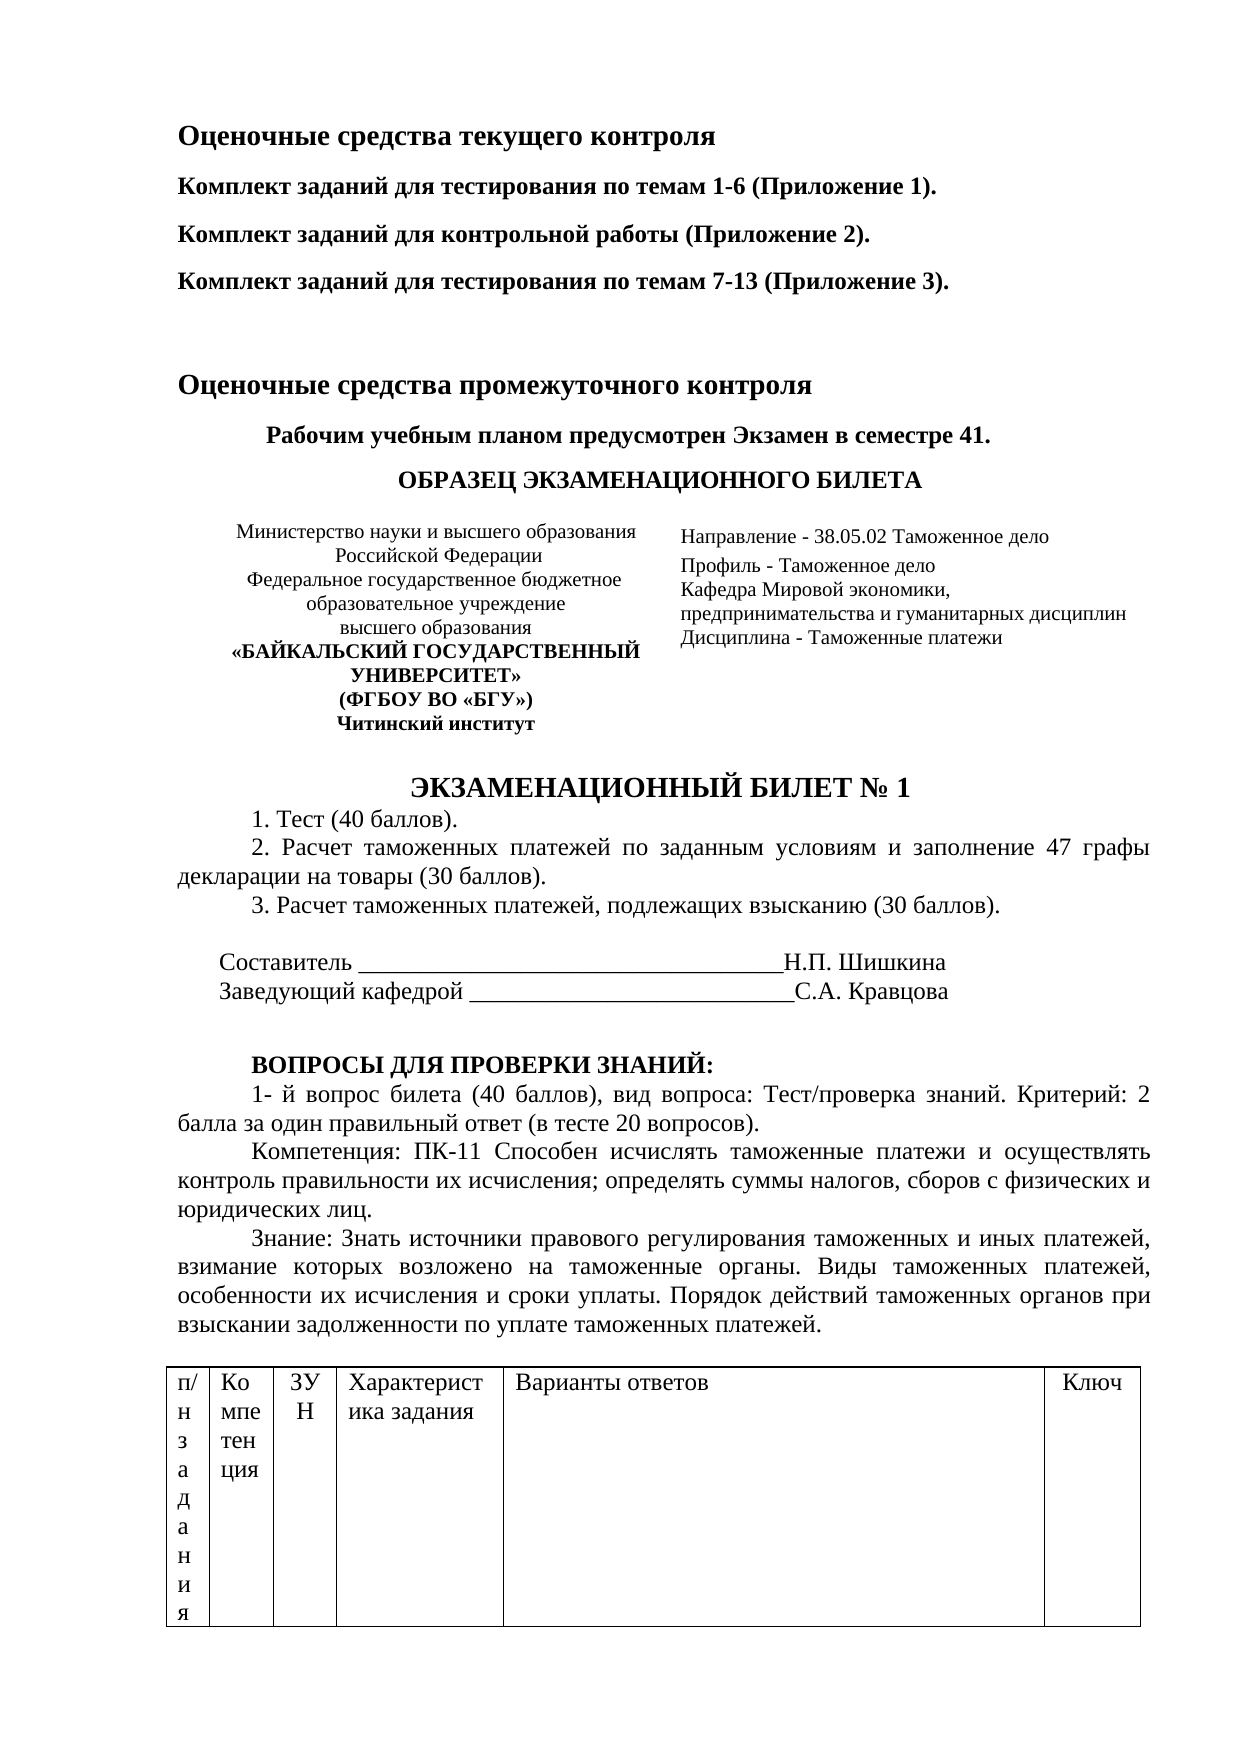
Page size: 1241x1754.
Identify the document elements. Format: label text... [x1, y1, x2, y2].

text Комплект заданий для тестирования по темам 1-6 (Приложение 1). [177, 171, 1152, 200]
text Составитель __________________________________Н.П. Шишкина [177, 947, 1152, 976]
table_header ЗУН [274, 1368, 336, 1626]
table_header Компетенция [210, 1368, 273, 1626]
text Оценочные средства промежуточного контроля [177, 367, 1152, 400]
text Комплект заданий для тестирования по темам 7-13 (Приложение 3). [177, 266, 1152, 295]
text 1. Тест (40 баллов). [177, 804, 1152, 832]
text ВОПРОСЫ ДЛЯ ПРОВЕРКИ ЗНАНИЙ: [177, 1050, 1152, 1079]
text ЭКЗАМЕНАЦИОННЫЙ БИЛЕТ № 1 [246, 770, 1074, 804]
text 3. Расчет таможенных платежей, подлежащих взысканию (30 баллов). [177, 890, 1152, 919]
text ОБРАЗЕЦ ЭКЗАМЕНАЦИОННОГО БИЛЕТА [246, 465, 1074, 494]
text Заведующий кафедрой __________________________С.А. Кравцова [177, 976, 1152, 1005]
table_header Направление - 38.05.02 Таможенное дело Профиль - Таможенное дело Кафедра Мировой экономики, предпринимательства и гуманитарных дисциплин Дисциплина - Таможенные платежи [671, 519, 1180, 736]
table_header Варианты ответов [504, 1368, 1044, 1626]
text Комплект заданий для контрольной работы (Приложение 2). [177, 219, 1152, 247]
text Оценочные средства текущего контроля [177, 118, 1152, 152]
text Знание: Знать источники правового регулирования таможенных и иных платежей, взимание которых возложено на таможенные органы. Виды таможенных платежей, особенности их исчисления и сроки уплаты. Порядок действий таможенных органов при взыскании задолженности по уплате таможенных платежей. [177, 1223, 1152, 1338]
text Компетенция: ПК-11 Способен исчислять таможенные платежи и осуществлять контроль правильности их исчисления; определять суммы налогов, сборов с физических и юридических лиц. [177, 1136, 1152, 1223]
table_header Министерство науки и высшего образования Российской Федерации Федеральное государственное бюджетное образовательное учреждение высшего образования «БАЙКАЛЬСКИЙ ГОСУДАРСТВЕННЫЙ УНИВЕРСИТЕТ» (ФГБОУ ВО «БГУ») Читинский институт [189, 519, 671, 736]
table_header п/н задания [167, 1368, 209, 1626]
text Рабочим учебным планом предусмотрен Экзамен в семестре 41. [266, 420, 1152, 449]
text 1- й вопрос билета (40 баллов), вид вопроса: Тест/проверка знаний. Критерий: 2 балла за один правильный ответ (в тесте 20 вопросов). [177, 1079, 1152, 1136]
table_header Характеристика задания [337, 1368, 503, 1626]
table_header Ключ [1045, 1368, 1140, 1626]
text 2. Расчет таможенных платежей по заданным условиям и заполнение 47 графы декларации на товары (30 баллов). [177, 832, 1152, 890]
